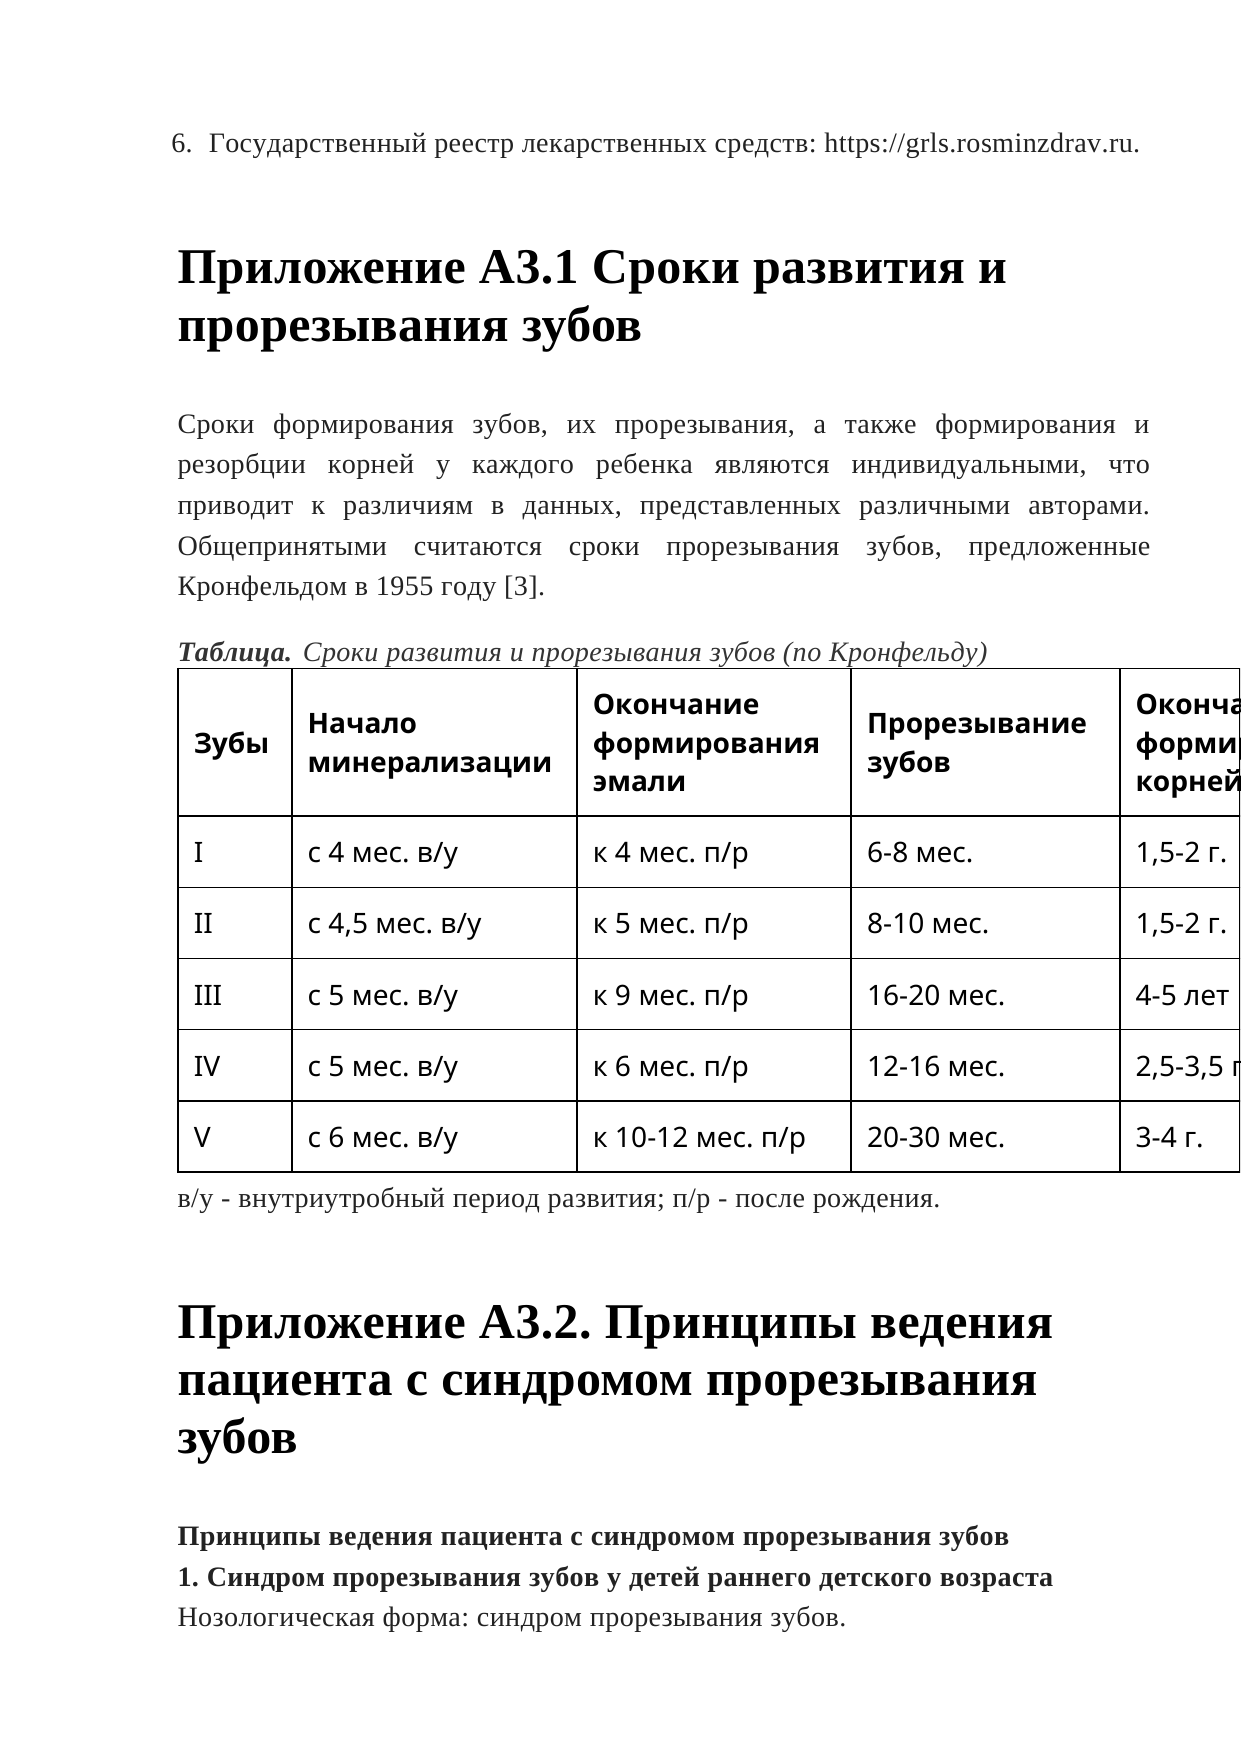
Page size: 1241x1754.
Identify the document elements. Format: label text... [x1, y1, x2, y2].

table_cell к 5 мес. п/р [578, 888, 850, 958]
table_cell с 5 мес. в/у [293, 959, 576, 1029]
table_cell с 4 мес. в/у [293, 817, 576, 886]
table_cell к 9 мес. п/р [578, 959, 850, 1029]
table_cell III [179, 959, 291, 1029]
table_header Начало минерализации [293, 669, 576, 815]
text Приложение А3.2. Принципы ведения пациента с синдромом прорезывания зубов [177, 1291, 1152, 1464]
table_cell 12-16 мес. [852, 1030, 1119, 1100]
table_cell 16-20 мес. [852, 959, 1119, 1029]
table_header Зубы [179, 669, 291, 815]
text Сроки формирования зубов, их прорезывания, а также формирования и резорбции корней у каждого ребенка являются индивидуальными, что приводит к различиям в данных, представленных различными авторами. Общепринятыми считаются сроки прорезывания зубов, предложенные Кронфельдом в 1955 году [3]. [177, 399, 1152, 602]
table_cell II [179, 888, 291, 958]
table_cell 2,5-3,5 г. [1121, 1030, 1239, 1100]
text в/у - внутриутробный период развития; п/р - после рождения. [177, 1173, 1152, 1213]
table_cell с 6 мес. в/у [293, 1102, 576, 1171]
table_cell 1,5-2 г. [1121, 817, 1239, 886]
table_cell с 5 мес. в/у [293, 1030, 576, 1100]
list Государственный реестр лекарственных средств: https://grls.rosminzdrav.ru. [171, 118, 1152, 159]
text 1. Синдром прорезывания зубов у детей раннего детского возраста [177, 1551, 1152, 1592]
text Таблица. Сроки развития и прорезывания зубов (по Кронфельду) [177, 627, 1152, 667]
table_header Прорезывание зубов [852, 669, 1119, 815]
text Принципы ведения пациента с синдромом прорезывания зубов [177, 1511, 1152, 1551]
table_header Окончание формирования корней [1121, 669, 1239, 815]
table_cell к 6 мес. п/р [578, 1030, 850, 1100]
table_cell 20-30 мес. [852, 1102, 1119, 1171]
table_cell 3-4 г. [1121, 1102, 1239, 1171]
table_cell I [179, 817, 291, 886]
table_cell 6-8 мес. [852, 817, 1119, 886]
table_cell с 4,5 мес. в/у [293, 888, 576, 958]
text Приложение А3.1 Сроки развития и прорезывания зубов [177, 237, 1152, 352]
table_cell 4-5 лет [1121, 959, 1239, 1029]
table_header Окончание формирования эмали [578, 669, 850, 815]
table_cell IV [179, 1030, 291, 1100]
text Нозологическая форма: синдром прорезывания зубов. [177, 1592, 1152, 1633]
table_cell 1,5-2 г. [1121, 888, 1239, 958]
table_cell V [179, 1102, 291, 1171]
table_cell 8-10 мес. [852, 888, 1119, 958]
table_cell к 10-12 мес. п/р [578, 1102, 850, 1171]
table_cell к 4 мес. п/р [578, 817, 850, 886]
